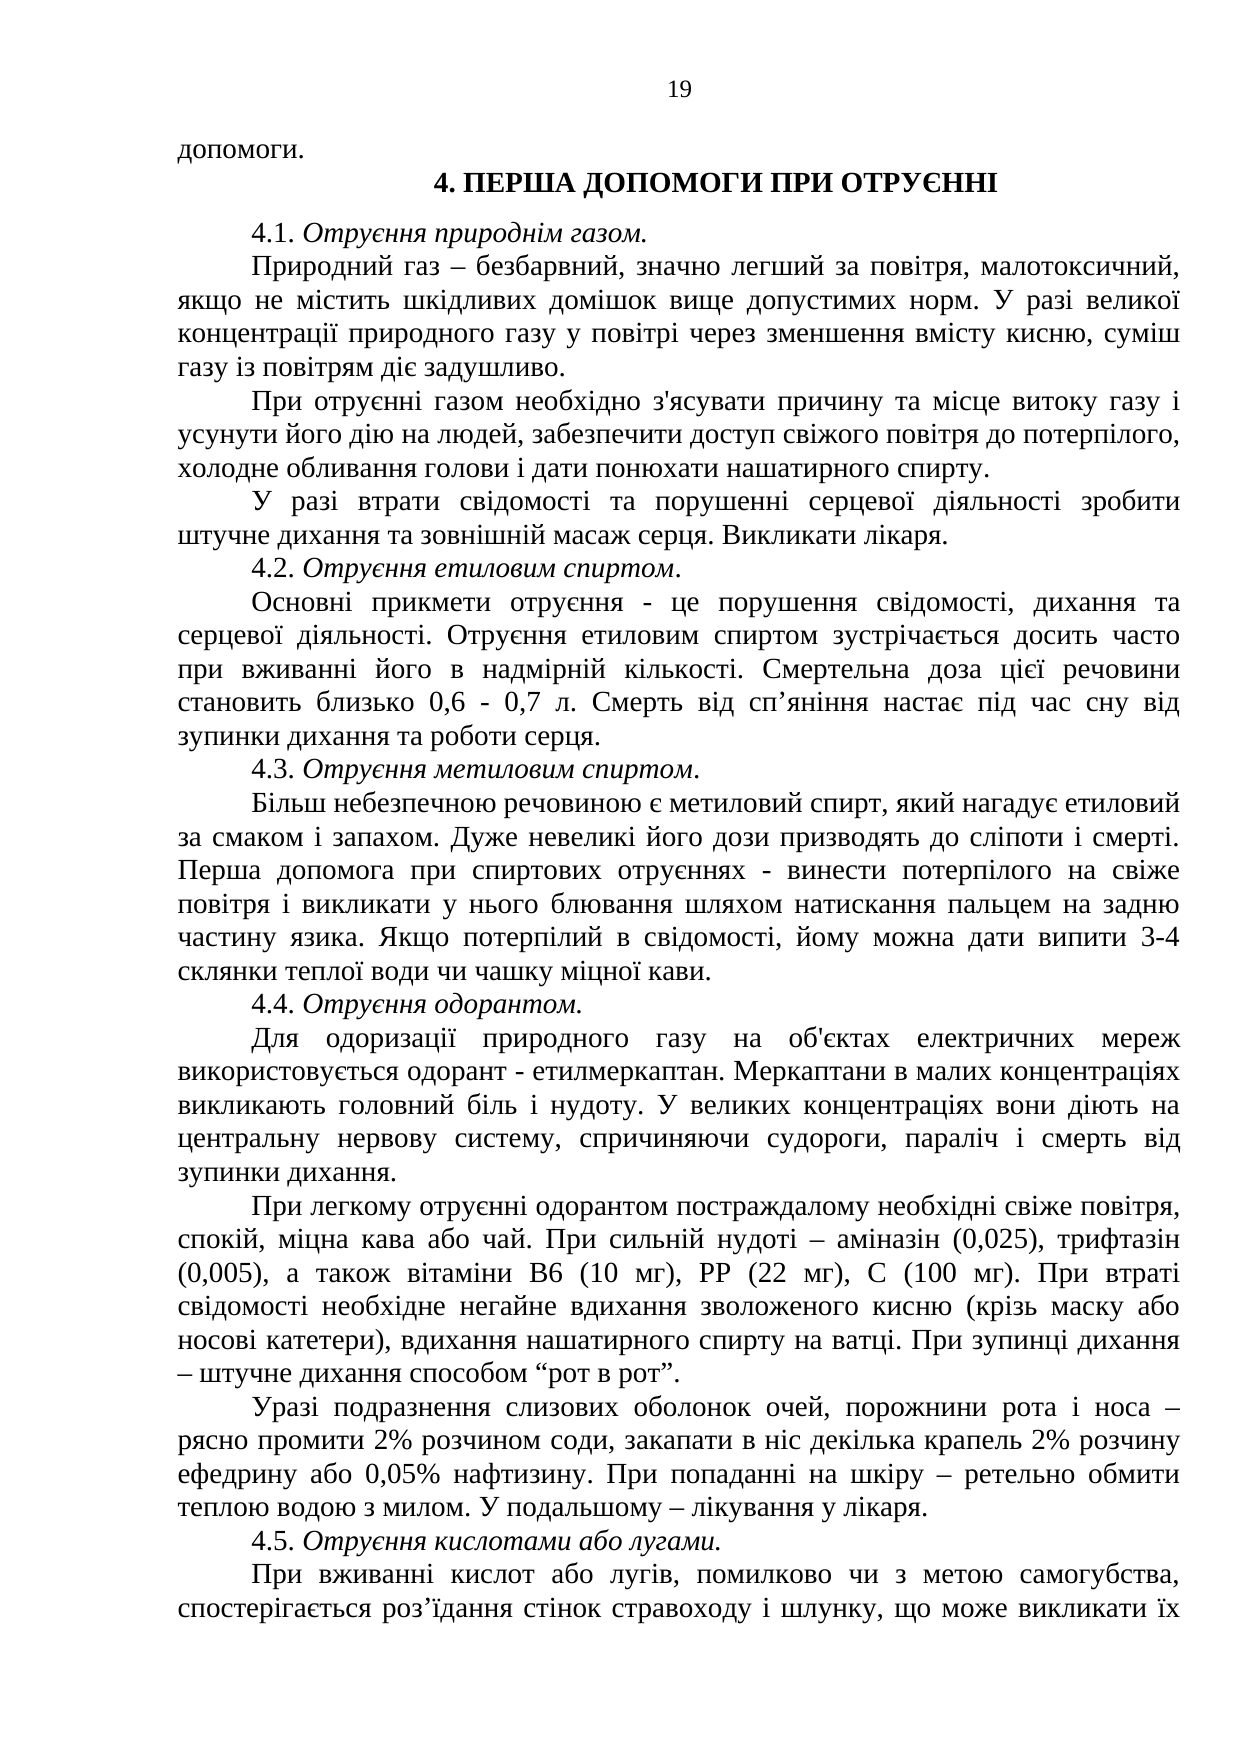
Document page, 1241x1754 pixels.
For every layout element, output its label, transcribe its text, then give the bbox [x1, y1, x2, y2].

text Для одоризації природного газу на об'єктах електричних мереж використовується одорант - етилмеркаптан. Меркаптани в малих концентраціях викликають головний біль і нудоту. У великих концентраціях вони діють на центральну нервову систему, спричиняючи судороги, параліч і смерть від зупинки дихання. [177, 1020, 1181, 1188]
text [177, 1557, 1181, 1624]
text Основні прикмети отруєння - це порушення свідомості, дихання та серцевої діяльності. Отруєння етиловим спиртом зустрічається досить часто при вживанні його в надмірній кількості. Смертельна доза цієї речовини становить близько 0,6 - . Смерть від сп’яніння настає під час сну від зупинки дихання та роботи серця. [177, 584, 1181, 752]
text При отруєнні газом необхідно з'ясувати причину та місце витоку газу і усунути його дію на людей, забезпечити доступ свіжого повітря до потерпілого, холодне обливання голови і дати понюхати нашатирного спирту. [177, 383, 1181, 483]
text 4. ПЕРША ДОПОМОГИ ПРИ ОТРУЄННІ [177, 165, 1181, 198]
text 4.4. Отруєння одорантом. [177, 986, 1181, 1020]
text 4.1. Отруєння природнім газом. [177, 215, 1181, 248]
text 4.5. Отруєння кислотами або лугами. [177, 1523, 1181, 1557]
text 4.2. Отруєння етиловим спиртом. [177, 550, 1181, 584]
text Більш небезпечною речовиною є метиловий спирт, який нагадує етиловий за смаком і запахом. Дуже невеликі його дози призводять до сліпоти і смерті. Перша допомога при спиртових отруєннях - винести потерпілого на свіже повітря і викликати у нього блювання шляхом натискання пальцем на задню частину язика. Якщо потерпілий в свідомості, йому можна дати випити 3-4 склянки теплої води чи чашку міцної кави. [177, 785, 1181, 986]
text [177, 131, 1181, 165]
text При легкому отруєнні одорантом постраждалому необхідні свіже повітря, спокій, міцна кава або чай. При сильній нудоті – аміназін (0,025), трифтазін (0,005), а також вітаміни В6 (10 мг), РР (22 мг), С (100 мг). При втраті свідомості необхідне негайне вдихання зволоженого кисню (крізь маску або носові катетери), вдихання нашатирного спирту на ватці. При зупинці дихання – штучне дихання способом “рот в рот”. [177, 1188, 1181, 1389]
text 4.3. Отруєння метиловим спиртом. [177, 752, 1181, 785]
text Природний газ – безбарвний, значно легший за повітря, малотоксичний, якщо не містить шкідливих домішок вище допустимих норм. У разі великої концентрації природного газу у повітрі через зменшення вмісту кисню, суміш газу із повітрям діє задушливо. [177, 248, 1181, 383]
text Уразі подразнення слизових оболонок очей, порожнини рота і носа – рясно промити 2% розчином соди, закапати в ніс декілька крапель 2% розчину ефедрину або 0,05% нафтизину. При попаданні на шкіру – ретельно обмити теплою водою з милом. У подальшому – лікування у лікаря. [177, 1389, 1181, 1523]
text У разі втрати свідомості та порушенні серцевої діяльності зробити штучне дихання та зовнішній масаж серця. Викликати лікаря. [177, 483, 1181, 550]
